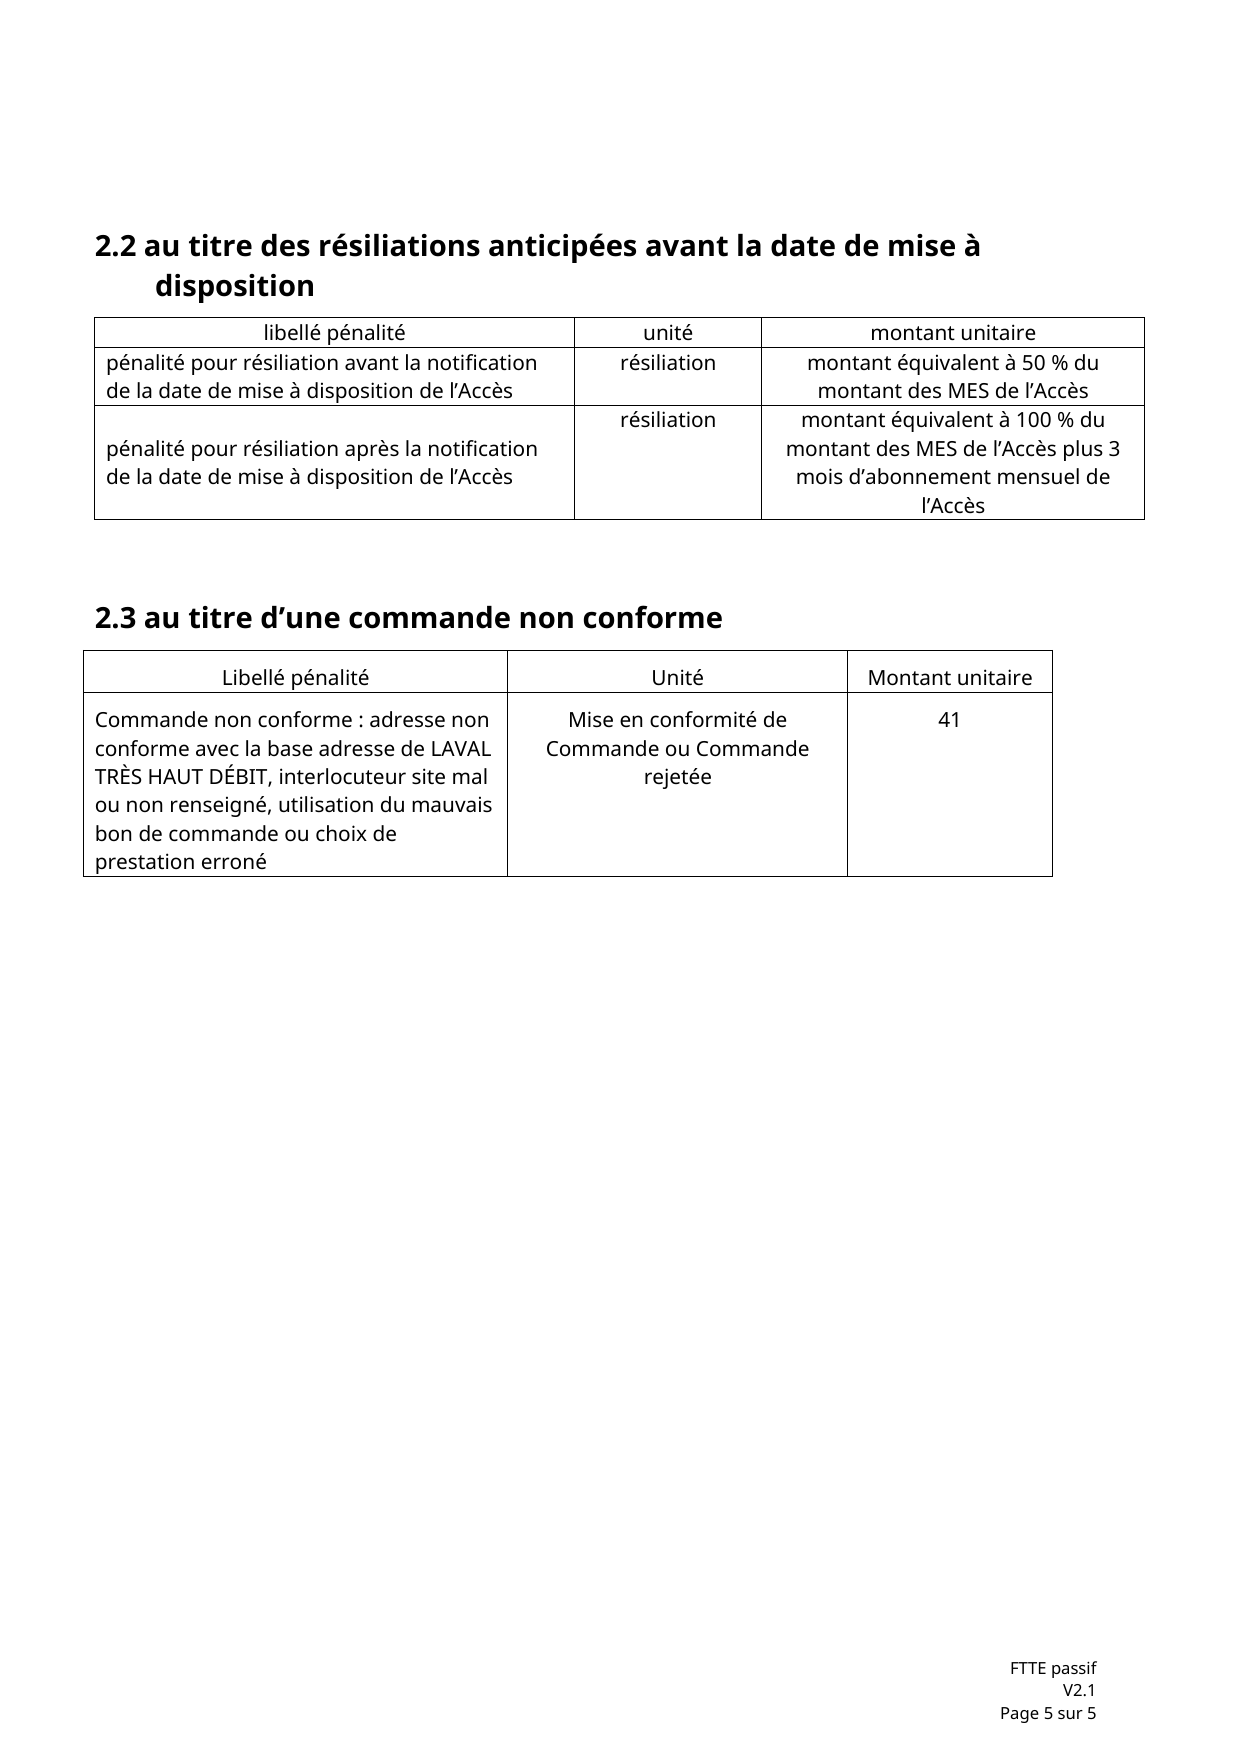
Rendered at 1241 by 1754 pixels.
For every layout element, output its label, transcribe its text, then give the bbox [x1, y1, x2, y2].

table_cell pénalité pour résiliation après la notification de la date de mise à disposition de l’Accès [95, 406, 574, 519]
table_cell Commande non conforme : adresse non conforme avec la base adresse de LAVAL TRÈS HAUT DÉBIT, interlocuteur site mal ou non renseigné, utilisation du mauvais bon de commande ou choix de prestation erroné [84, 693, 507, 876]
table_cell Mise en conformité de Commande ou Commande rejetée [508, 693, 847, 876]
table_header Unité [508, 651, 847, 692]
table_cell 41 [848, 693, 1052, 876]
table_header Libellé pénalité [84, 651, 507, 692]
table_header unité [575, 318, 761, 347]
table_header montant unitaire [762, 318, 1144, 347]
table_header Montant unitaire [848, 651, 1052, 692]
table_cell résiliation [575, 406, 761, 519]
table_cell résiliation [575, 348, 761, 404]
table_cell montant équivalent à 50 % du montant des MES de l’Accès [762, 348, 1144, 404]
subtitle au titre d’une commande non conforme [94, 598, 1134, 637]
subtitle au titre des résiliations anticipées avant la date de mise à disposition [94, 225, 1134, 305]
table_header libellé pénalité [95, 318, 574, 347]
table_cell montant équivalent à 100 % du montant des MES de l’Accès plus 3 mois d’abonnement mensuel de l’Accès [762, 406, 1144, 519]
table_cell pénalité pour résiliation avant la notification de la date de mise à disposition de l’Accès [95, 348, 574, 404]
